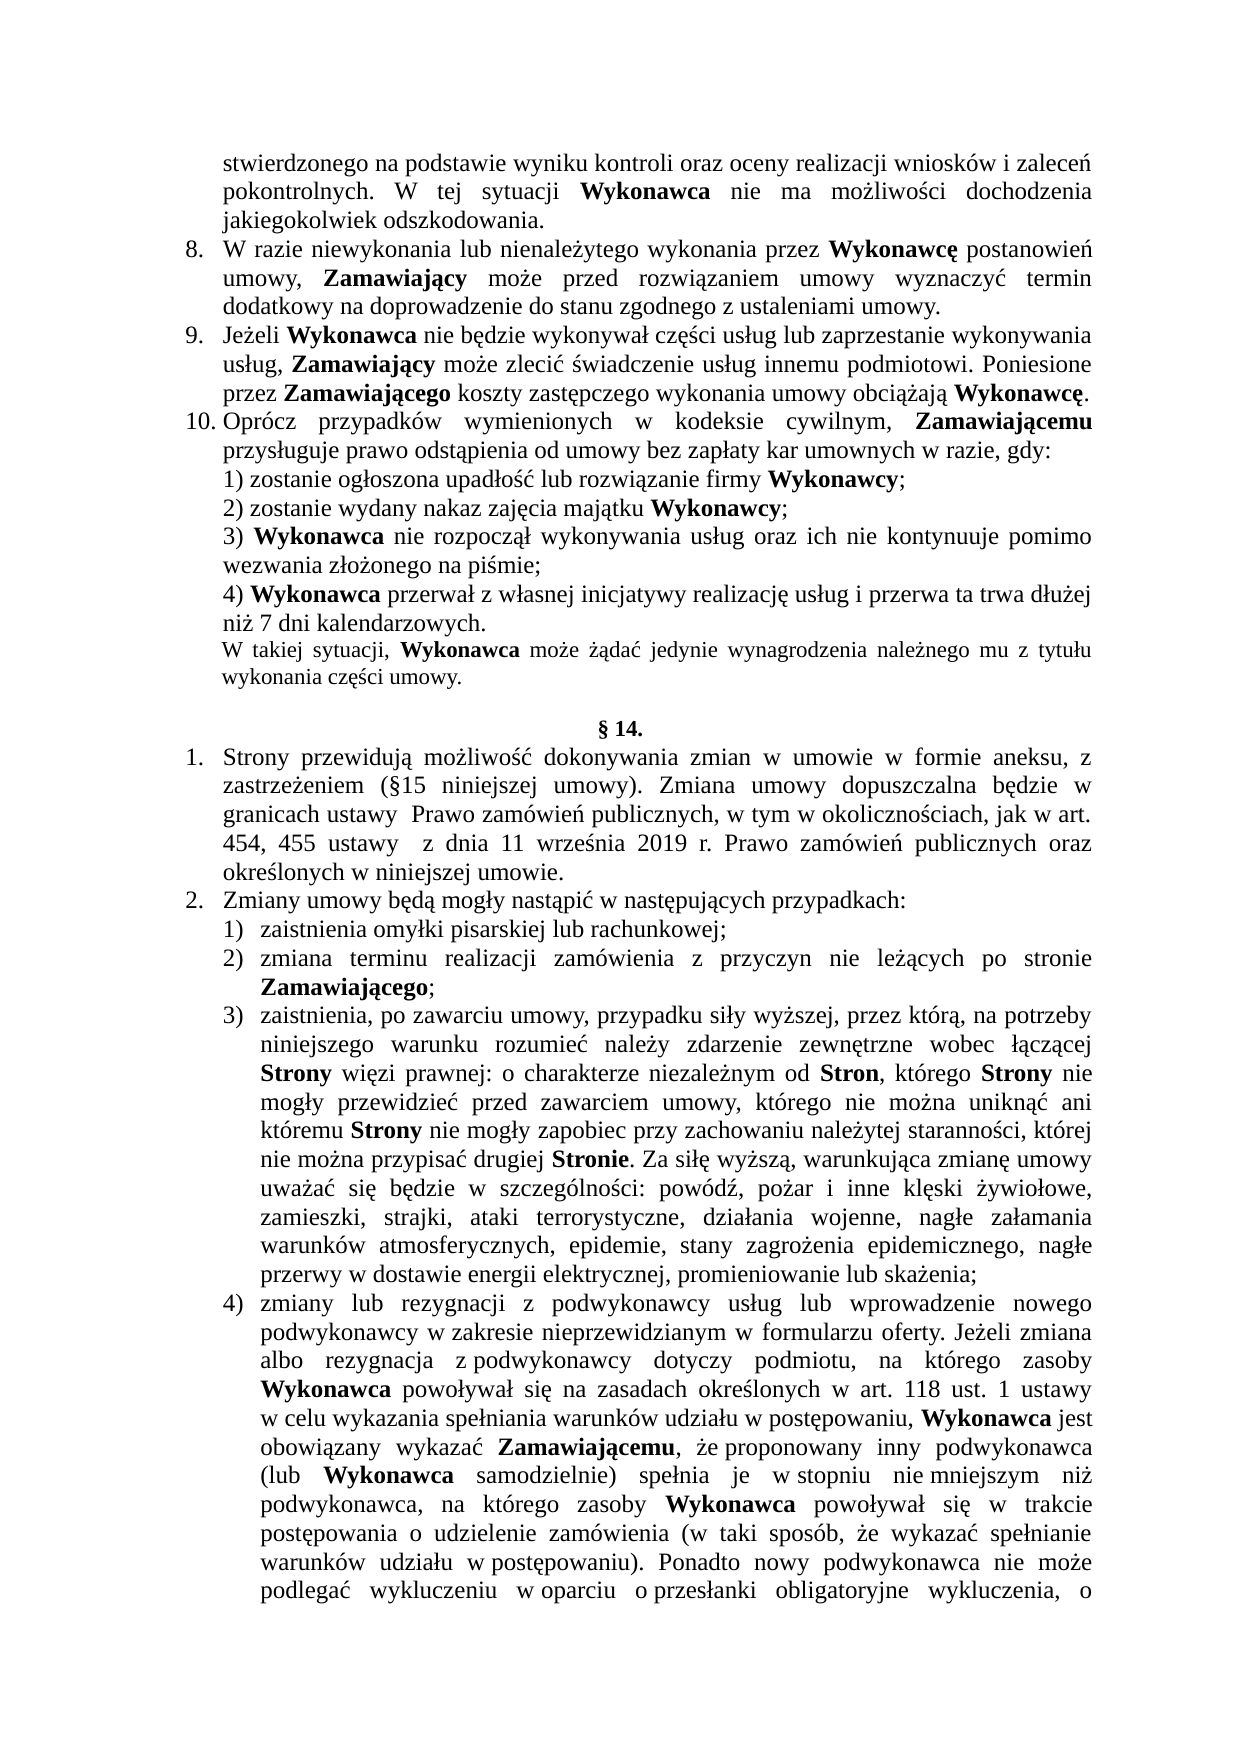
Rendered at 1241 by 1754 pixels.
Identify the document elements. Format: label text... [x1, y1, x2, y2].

list Jeżeli Wykonawca nie będzie wykonywał części usług lub zaprzestanie wykonywania usług, Zamawiający może zlecić świadczenie usług innemu podmiotowi. Poniesione przez Zamawiającego koszty zastępczego wykonania umowy obciążają Wykonawcę. [185, 320, 1093, 406]
text W takiej sytuacji, Wykonawca może żądać jedynie wynagrodzenia należnego mu z tytułu wykonania części umowy. [221, 636, 1093, 689]
list Strony przewidują możliwość dokonywania zmian w umowie w formie aneksu, z zastrzeżeniem (§15 niniejszej umowy). Zmiana umowy dopuszczalna będzie w granicach ustawy Prawo zamówień publicznych, w tym w okolicznościach, jak w art. 454, 455 ustawy z dnia 11 września 2019 r. Prawo zamówień publicznych oraz określonych w niniejszej umowie. [185, 742, 1093, 886]
list 2) zostanie wydany nakaz zajęcia majątku Wykonawcy; [223, 493, 1093, 521]
list 1) zostanie ogłoszona upadłość lub rozwiązanie firmy Wykonawcy; [223, 464, 1093, 493]
list 3) Wykonawca nie rozpoczął wykonywania usług oraz ich nie kontynuuje pomimo wezwania złożonego na piśmie; [223, 521, 1093, 579]
list zaistnienia, po zawarciu umowy, przypadku siły wyższej, przez którą, na potrzeby niniejszego warunku rozumieć należy zdarzenie zewnętrzne wobec łączącej Strony więzi prawnej: o charakterze niezależnym od Stron, którego Strony nie mogły przewidzieć przed zawarciem umowy, którego nie można uniknąć ani któremu Strony nie mogły zapobiec przy zachowaniu należytej staranności, której nie można przypisać drugiej Stronie. Za siłę wyższą, warunkująca zmianę umowy uważać się będzie w szczególności: powódź, pożar i inne klęski żywiołowe, zamieszki, strajki, ataki terrorystyczne, działania wojenne, nagłe załamania warunków atmosferycznych, epidemie, stany zagrożenia epidemicznego, nagłe przerwy w dostawie energii elektrycznej, promieniowanie lub skażenia; [223, 1001, 1093, 1288]
list 4) Wykonawca przerwał z własnej inicjatywy realizację usług i przerwa ta trwa dłużej niż 7 dni kalendarzowych. [223, 579, 1093, 636]
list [185, 148, 1093, 234]
list W razie niewykonania lub nienależytego wykonania przez Wykonawcę postanowień umowy, Zamawiający może przed rozwiązaniem umowy wyznaczyć termin dodatkowy na doprowadzenie do stanu zgodnego z ustaleniami umowy. [185, 234, 1093, 320]
list Oprócz przypadków wymienionych w kodeksie cywilnym, Zamawiającemu przysługuje prawo odstąpienia od umowy bez zapłaty kar umownych w razie, gdy: [185, 406, 1093, 464]
text § 14. [148, 715, 1093, 742]
list zmiana terminu realizacji zamówienia z przyczyn nie leżących po stronie Zamawiającego; [223, 943, 1093, 1001]
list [223, 1288, 1093, 1604]
list zaistnienia omyłki pisarskiej lub rachunkowej; [223, 914, 1093, 943]
list Zmiany umowy będą mogły nastąpić w następujących przypadkach: [185, 886, 1093, 914]
